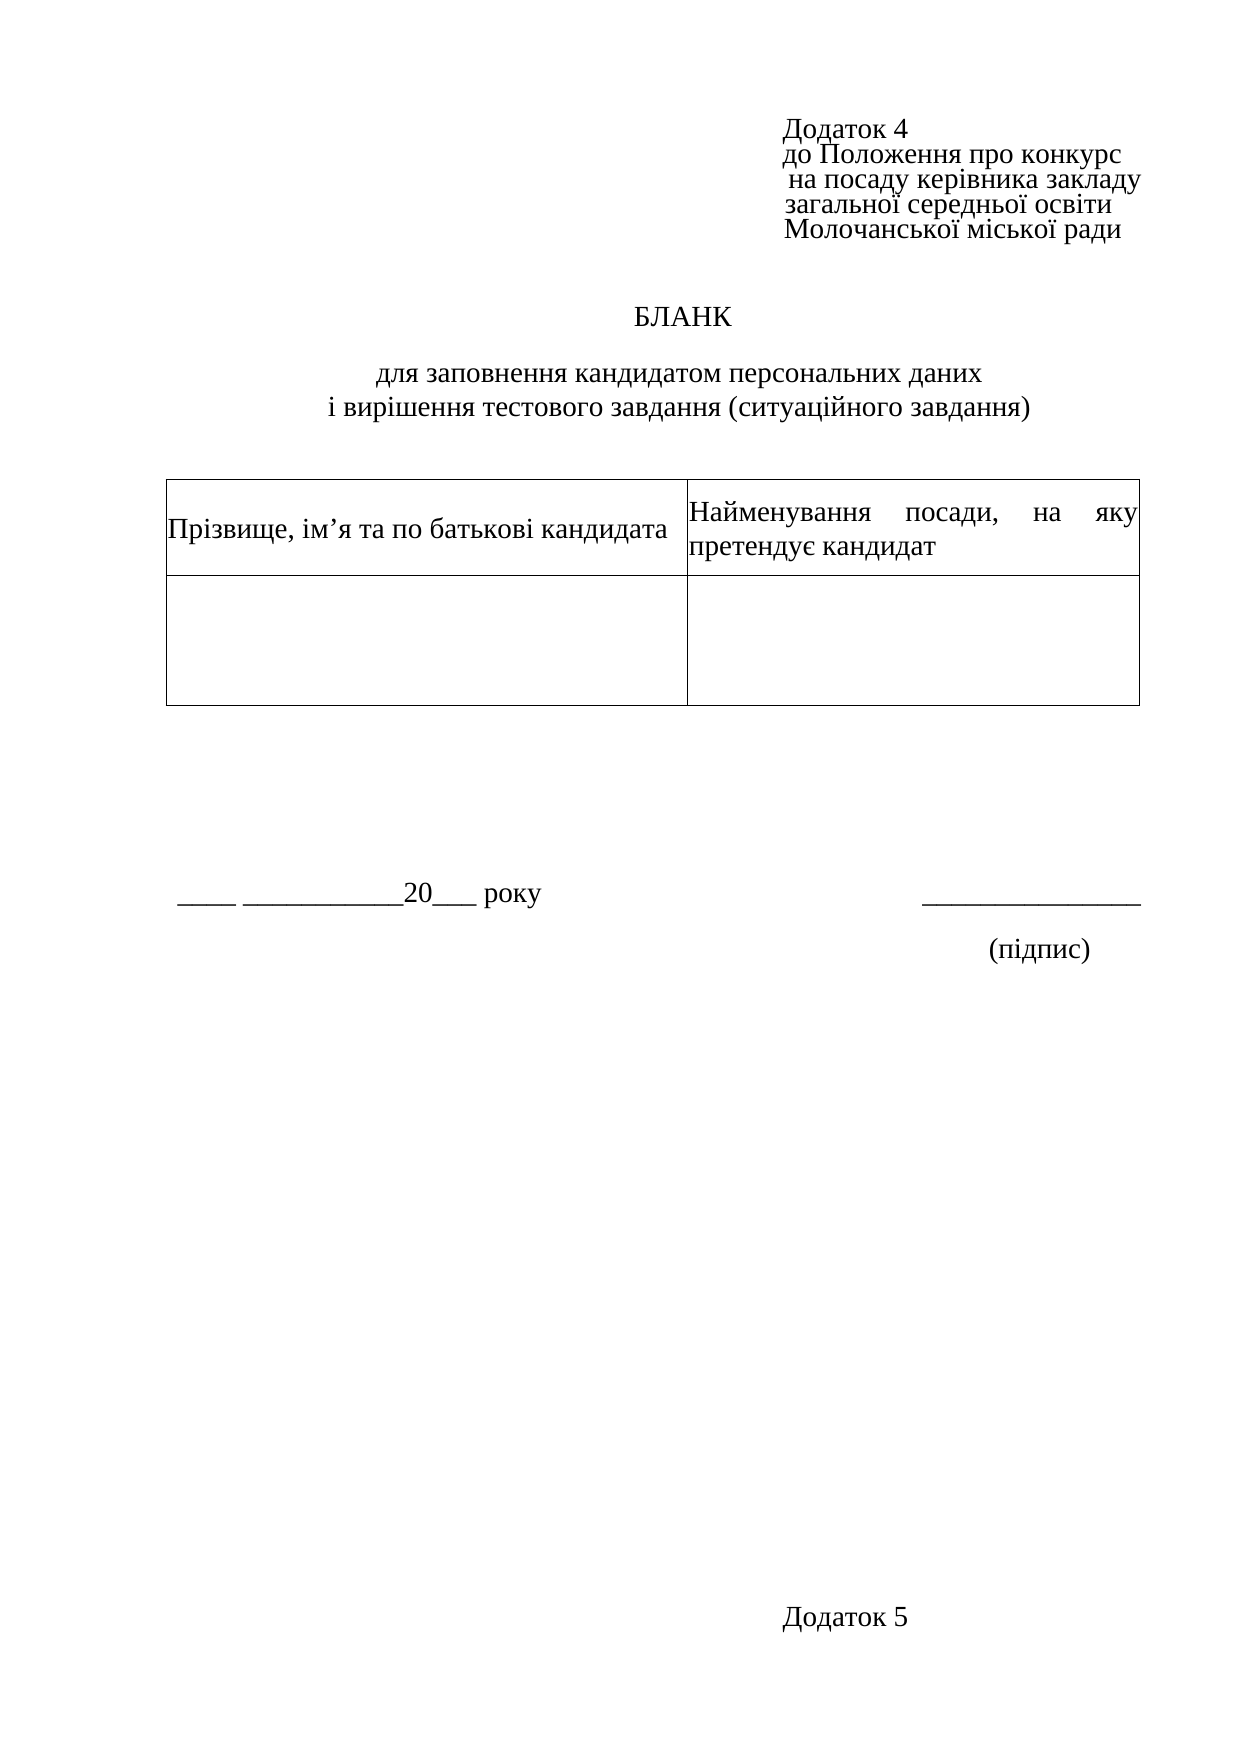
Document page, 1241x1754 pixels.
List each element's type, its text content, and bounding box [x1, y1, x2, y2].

text Додаток 5 [177, 1606, 1181, 1631]
text на посаду керівника закладу [177, 168, 1141, 193]
table_header Прізвище, ім’я та по батькові кандидата [167, 480, 687, 575]
text загальної середньої освіти [177, 193, 1141, 218]
table_cell [167, 576, 687, 705]
text Молочанської міської ради [177, 218, 1141, 243]
table_cell [688, 576, 1139, 705]
text БЛАНК [177, 299, 1181, 333]
text Додаток 4 [177, 118, 1181, 143]
text для заповнення кандидатом персональних даних [177, 356, 1181, 389]
table_header Найменування посади, на яку претендує кандидат [688, 480, 1139, 575]
text (підпис) [915, 931, 1181, 965]
text ____ ___________20___ року _______________ [177, 875, 1181, 908]
text до Положення про конкурс [177, 143, 1141, 168]
text і вирішення тестового завдання (ситуаційного завдання) [177, 389, 1181, 423]
